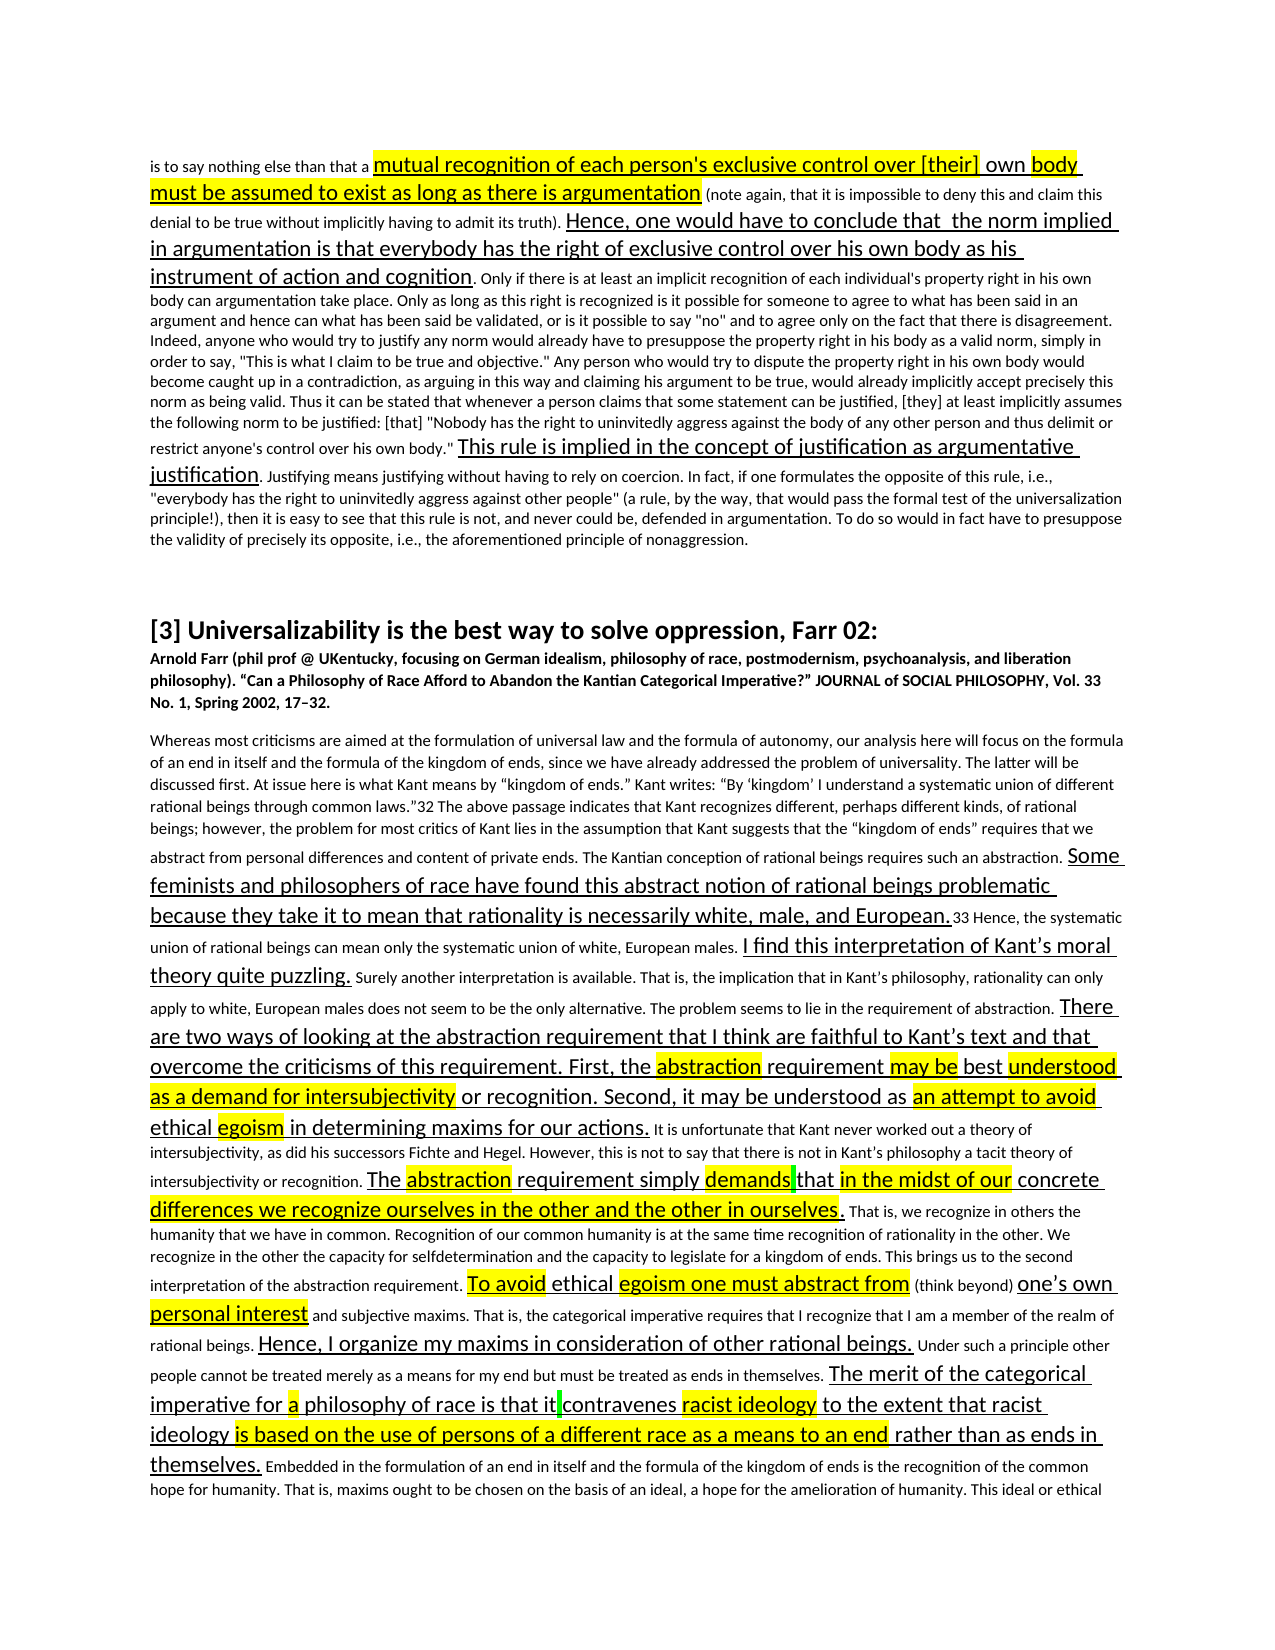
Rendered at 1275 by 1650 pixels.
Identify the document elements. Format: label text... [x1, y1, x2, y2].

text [150, 731, 1125, 1500]
text Arnold Farr (phil prof @ UKentucky, focusing on German idealism, philosophy of race, postmodernism, psychoanalysis, and liberation philosophy). “Can a Philosophy of Race Afford to Abandon the Kantian Categorical Imperative?” JOURNAL of SOCIAL PHILOSOPHY, Vol. 33 No. 1, Spring 2002, 17–32. [150, 648, 1125, 712]
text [150, 150, 1125, 549]
subtitle [3] Universalizability is the best way to solve oppression, Farr 02: [150, 613, 1125, 646]
